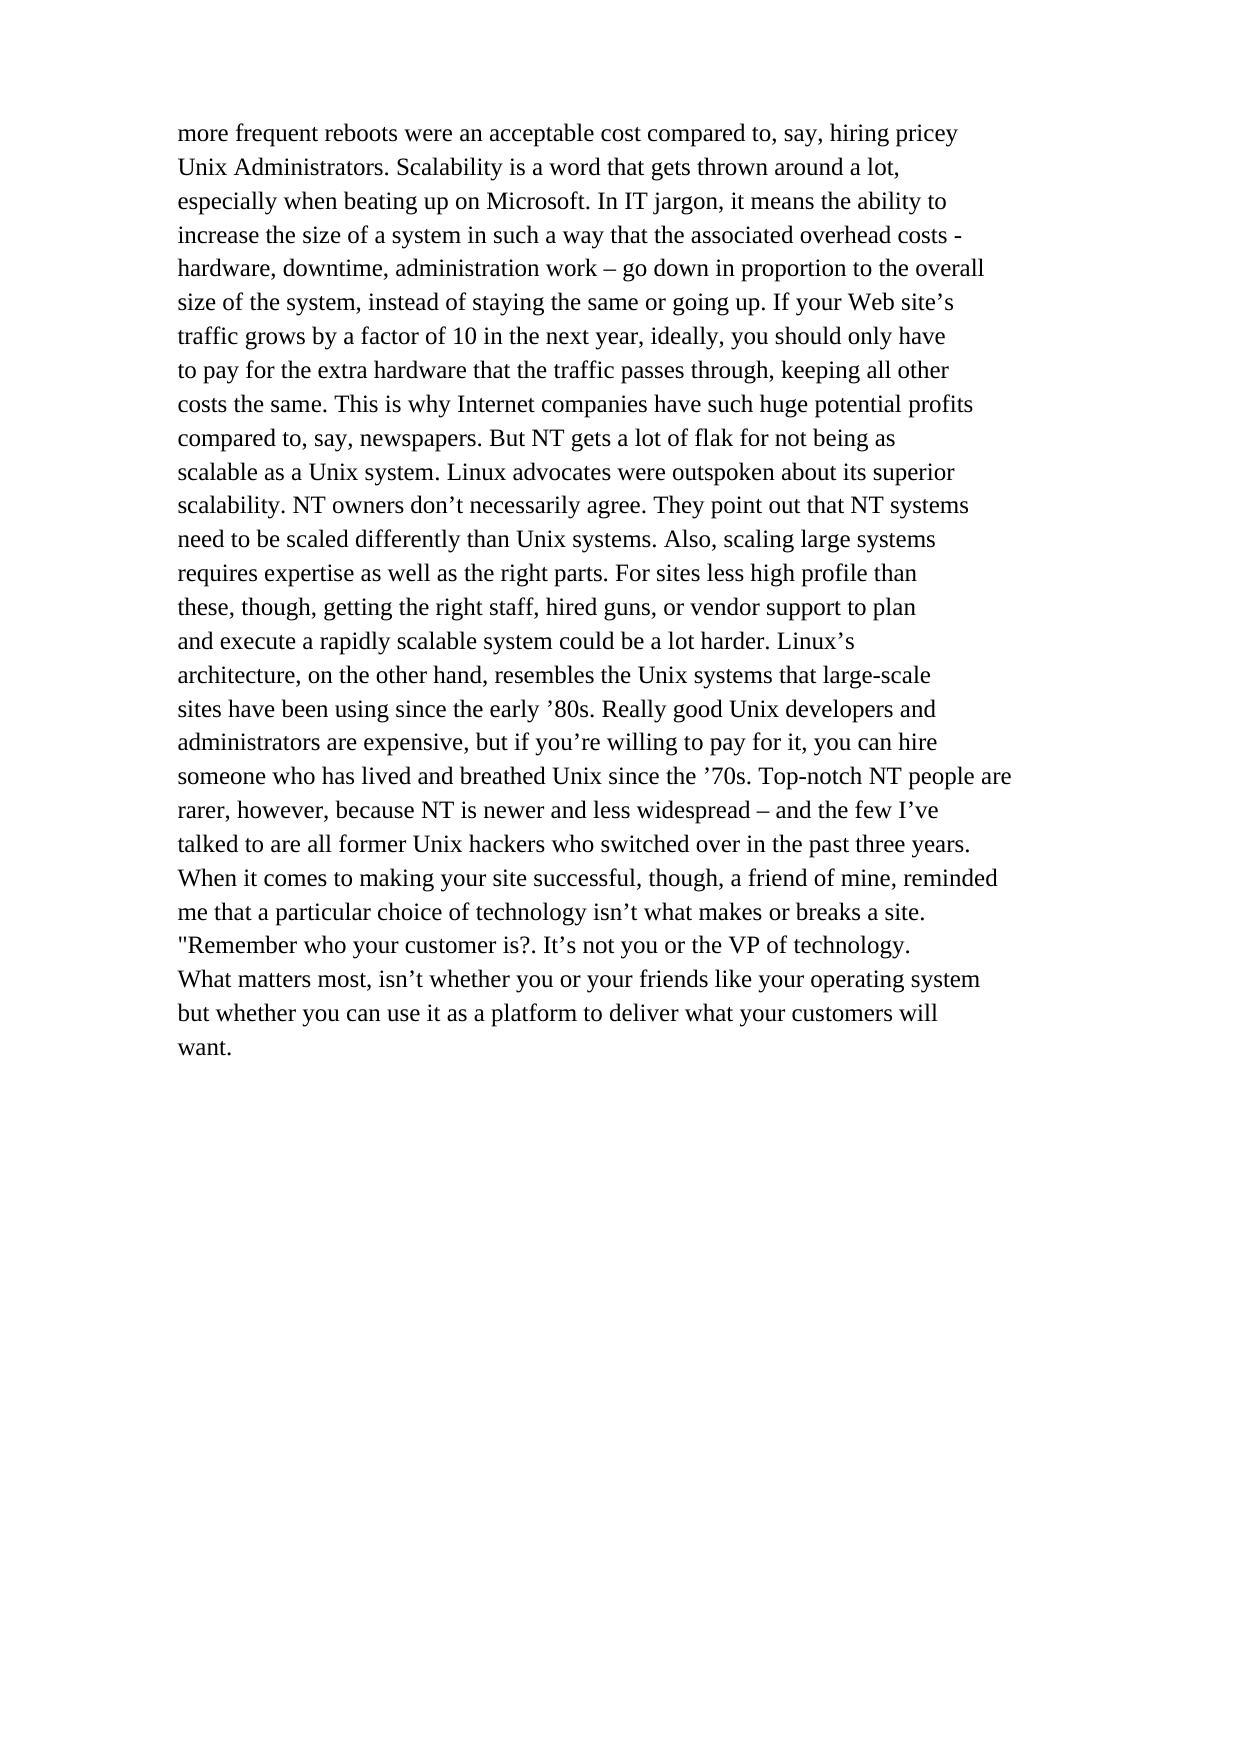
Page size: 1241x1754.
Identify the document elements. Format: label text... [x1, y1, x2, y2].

text What matters most, isn’t whether you or your friends like your operating system [177, 964, 1152, 993]
text requires expertise as well as the right parts. For sites less high profile than [177, 558, 1152, 587]
text scalable as a Unix system. Linux advocates were outspoken about its superior [177, 457, 1152, 485]
text want. [177, 1032, 1152, 1061]
text someone who has lived and breathed Unix since the ’70s. Top-notch NT people are [177, 761, 1152, 790]
text administrators are expensive, but if you’re willing to pay for it, you can hire [177, 727, 1152, 756]
text architecture, on the other hand, resembles the Unix systems that large-scale [177, 660, 1152, 688]
text me that a particular choice of technology isn’t what makes or breaks a site. [177, 897, 1152, 926]
text sites have been using since the early ’80s. Really good Unix developers and [177, 694, 1152, 722]
text to pay for the extra hardware that the traffic passes through, keeping all other [177, 355, 1152, 384]
text When it comes to making your site successful, though, a friend of mine, reminded [177, 863, 1152, 892]
text traffic grows by a factor of 10 in the next year, ideally, you should only have [177, 321, 1152, 350]
text costs the same. This is why Internet companies have such huge potential profits [177, 389, 1152, 418]
text compared to, say, newspapers. But NT gets a lot of flak for not being as [177, 423, 1152, 452]
text these, though, getting the right staff, hired guns, or vendor support to plan [177, 592, 1152, 621]
text talked to are all former Unix hackers who switched over in the past three years. [177, 829, 1152, 858]
text "Remember who your customer is?. It’s not you or the VP of technology. [177, 931, 1152, 959]
text but whether you can use it as a platform to deliver what your customers will [177, 998, 1152, 1027]
text size of the system, instead of staying the same or going up. If your Web site’s [177, 287, 1152, 316]
text need to be scaled differently than Unix systems. Also, scaling large systems [177, 524, 1152, 553]
text increase the size of a system in such a way that the associated overhead costs - [177, 220, 1152, 248]
text more frequent reboots were an acceptable cost compared to, say, hiring pricey [177, 118, 1152, 147]
text hardware, downtime, administration work – go down in proportion to the overall [177, 253, 1152, 282]
text rarer, however, because NT is newer and less widespread – and the few I’ve [177, 795, 1152, 824]
text Unix Administrators. Scalability is a word that gets thrown around a lot, [177, 152, 1152, 181]
text scalability. NT owners don’t necessarily agree. They point out that NT systems [177, 491, 1152, 519]
text especially when beating up on Microsoft. In IT jargon, it means the ability to [177, 186, 1152, 214]
text and execute a rapidly scalable system could be a lot harder. Linux’s [177, 626, 1152, 655]
